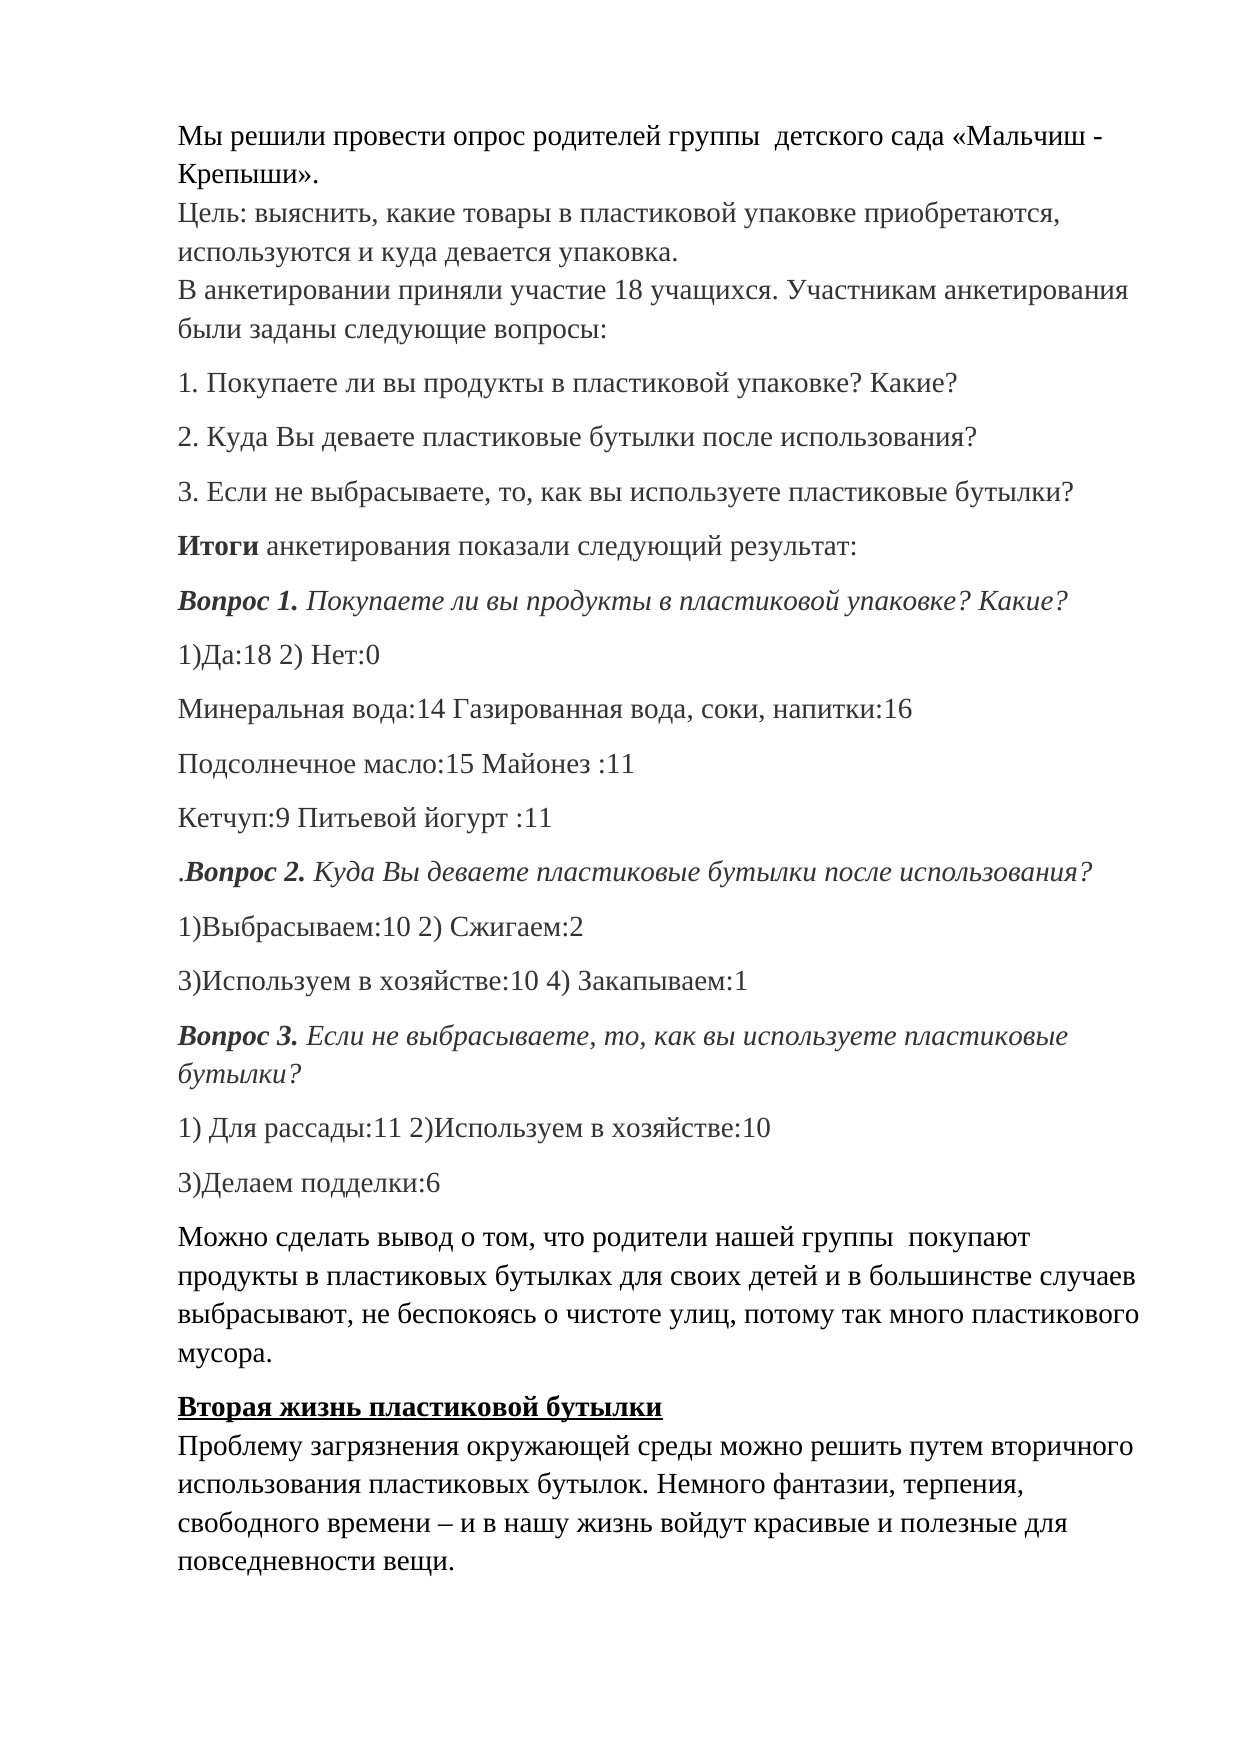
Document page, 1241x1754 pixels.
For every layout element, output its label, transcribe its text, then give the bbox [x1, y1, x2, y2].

text Минеральная вода:14 Газированная вода, соки, напитки:16 [177, 691, 1152, 725]
text Итоги анкетирования показали следующий результат: [177, 528, 1152, 562]
text 2. Куда Вы деваете пластиковые бутылки после использования? [177, 419, 1152, 453]
text Подсолнечное масло:15 Майонез :11 [177, 746, 1152, 779]
text В анкетировании приняли участие 18 учащихся. Участникам анкетирования были заданы следующие вопросы: [177, 272, 1152, 344]
text 3)Делаем подделки:6 [177, 1165, 1152, 1198]
text 3)Используем в хозяйстве:10 4) Закапываем:1 [177, 963, 1152, 997]
text 1)Да:18 2) Нет:0 [177, 637, 1152, 671]
text 1)Выбрасываем:10 2) Сжигаем:2 [177, 909, 1152, 942]
text Вторая жизнь пластиковой бутылки [177, 1389, 1152, 1423]
text 3. Если не выбрасываете, то, как вы используете пластиковые бутылки? [177, 474, 1152, 507]
text Вопрос 3. Если не выбрасываете, то, как вы используете пластиковые бутылки? [177, 1018, 1152, 1090]
text 1. Покупаете ли вы продукты в пластиковой упаковке? Какие? [177, 365, 1152, 399]
text .Вопрос 2. Куда Вы деваете пластиковые бутылки после использования? [177, 854, 1152, 888]
text 1) Для рассады:11 2)Используем в хозяйстве:10 [177, 1111, 1152, 1144]
text Можно сделать вывод о том, что родители нашей группы покупают продукты в пластиковых бутылках для своих детей и в большинстве случаев выбрасывают, не беспокоясь о чистоте улиц, потому так много пластикового мусора. [177, 1219, 1152, 1368]
text Проблему загрязнения окружающей среды можно решить путем вторичного использования пластиковых бутылок. Немного фантазии, терпения, свободного времени – и в нашу жизнь войдут красивые и полезные для повседневности вещи. [177, 1428, 1152, 1577]
text Цель: выяснить, какие товары в пластиковой упаковке приобретаются, используются и куда девается упаковка. [177, 195, 1152, 267]
text Мы решили провести опрос родителей группы детского сада «Мальчиш -Крепыши». [177, 118, 1152, 190]
text Вопрос 1. Покупаете ли вы продукты в пластиковой упаковке? Какие? [177, 583, 1152, 616]
text Кетчуп:9 Питьевой йогурт :11 [177, 800, 1152, 834]
